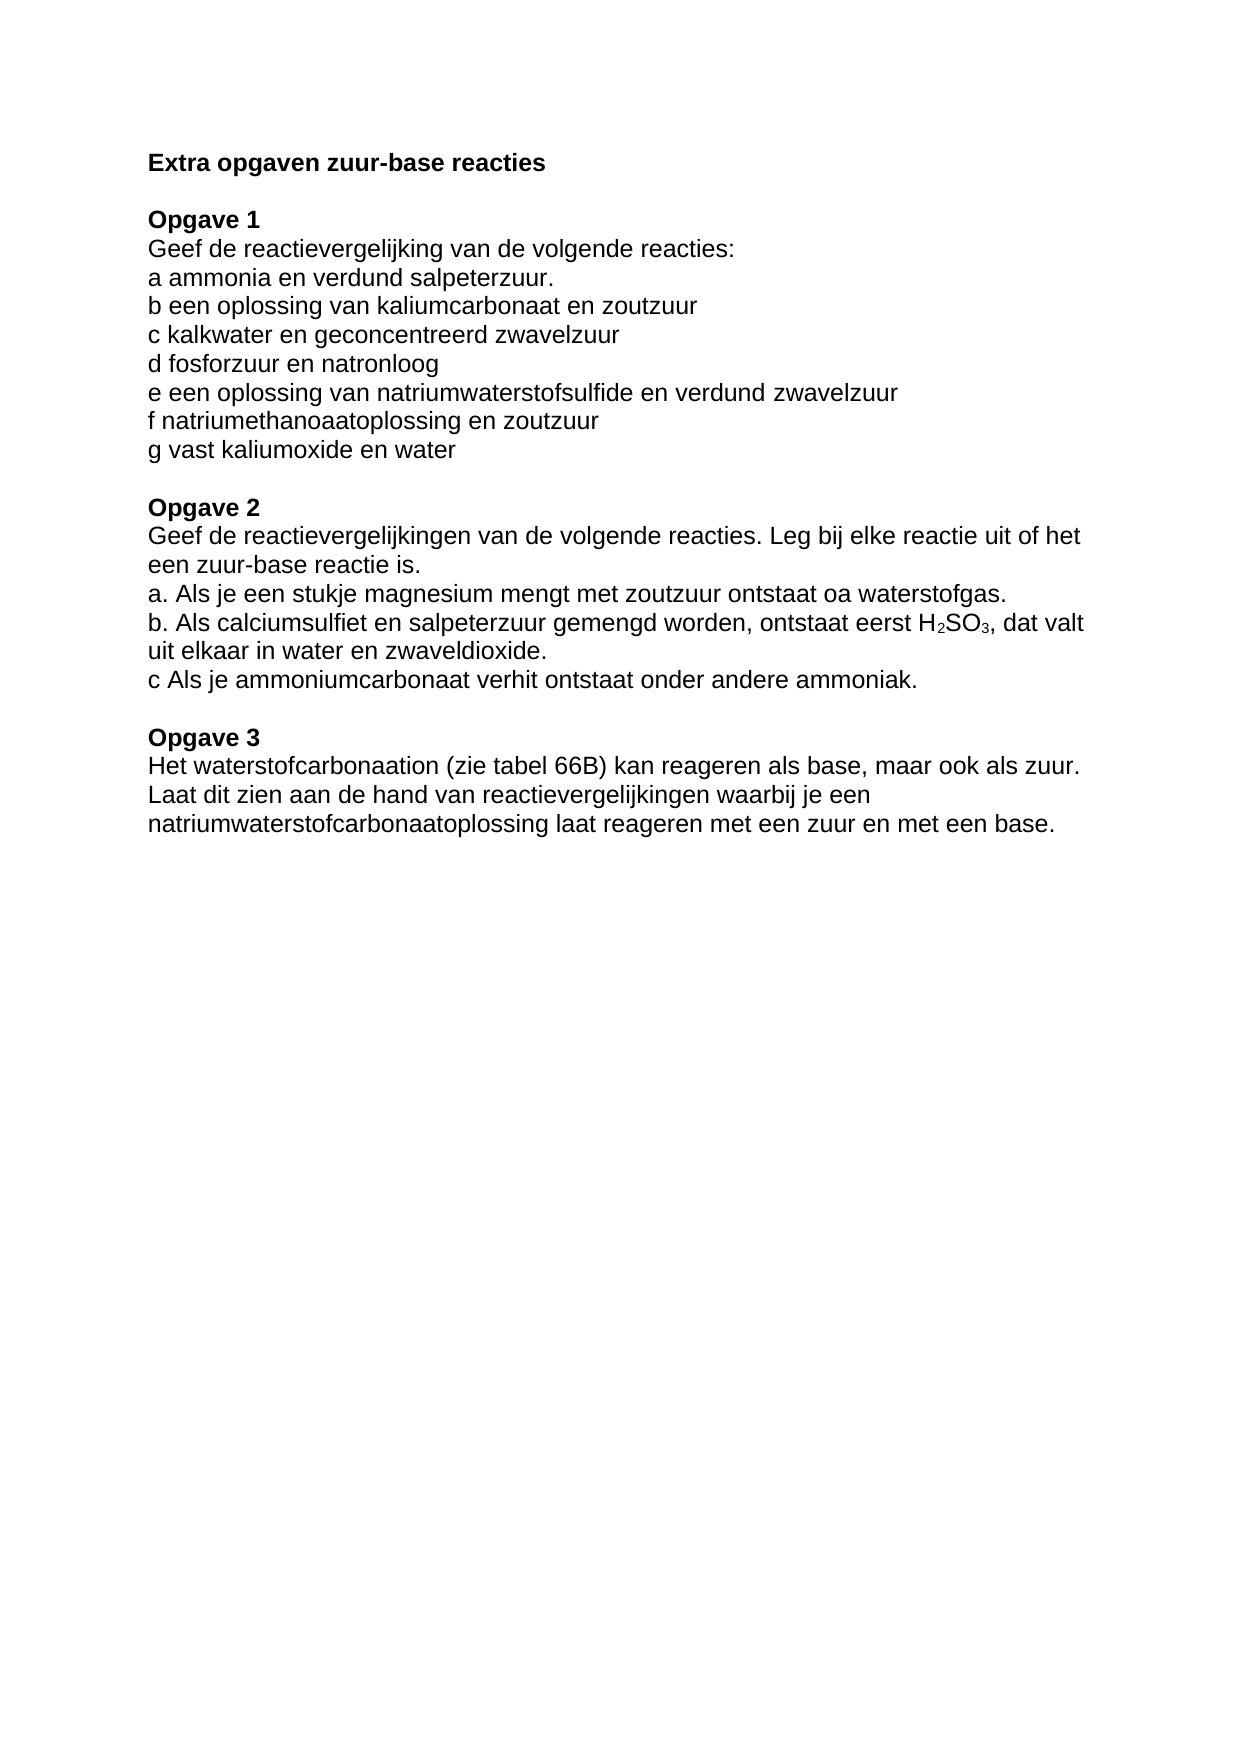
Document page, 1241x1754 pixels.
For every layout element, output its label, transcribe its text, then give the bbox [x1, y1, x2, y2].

text b een oplossing van kaliumcarbonaat en zoutzuur [148, 291, 1093, 320]
text a. Als je een stukje magnesium mengt met zoutzuur ontstaat oa waterstofgas. [148, 579, 1093, 608]
text Geef de reactievergelijkingen van de volgende reacties. Leg bij elke reactie uit of het een zuur-base reactie is. [148, 521, 1093, 579]
text Het waterstofcarbonaation (zie tabel 66B) kan reageren als base, maar ook als zuur. Laat dit zien aan de hand van reactievergelijkingen waarbij je een natriumwaterstofcarbonaatoplossing laat reageren met een zuur en met een base. [148, 751, 1093, 838]
text d fosforzuur en natronloog [148, 349, 1093, 378]
text e een oplossing van natriumwaterstofsulfide en verdund zwavelzuur [148, 378, 1093, 406]
text Opgave 3 [148, 723, 1093, 751]
text g vast kaliumoxide en water [148, 435, 1093, 464]
text Opgave 1 [148, 205, 1093, 234]
text c Als je ammoniumcarbonaat verhit ontstaat onder andere ammoniak. [148, 665, 1093, 694]
text b. Als calciumsulfiet en salpeterzuur gemengd worden, ontstaat eerst H2SO3, dat valt uit elkaar in water en zwaveldioxide. [148, 608, 1093, 665]
text f natriumethanoaatoplossing en zoutzuur [148, 406, 1093, 435]
text a ammonia en verdund salpeterzuur. [148, 263, 1093, 291]
text c kalkwater en geconcentreerd zwavelzuur [148, 320, 1093, 349]
text Opgave 2 [148, 493, 1093, 521]
text Extra opgaven zuur-base reacties [148, 148, 1093, 176]
text Geef de reactievergelijking van de volgende reacties: [148, 234, 1093, 263]
